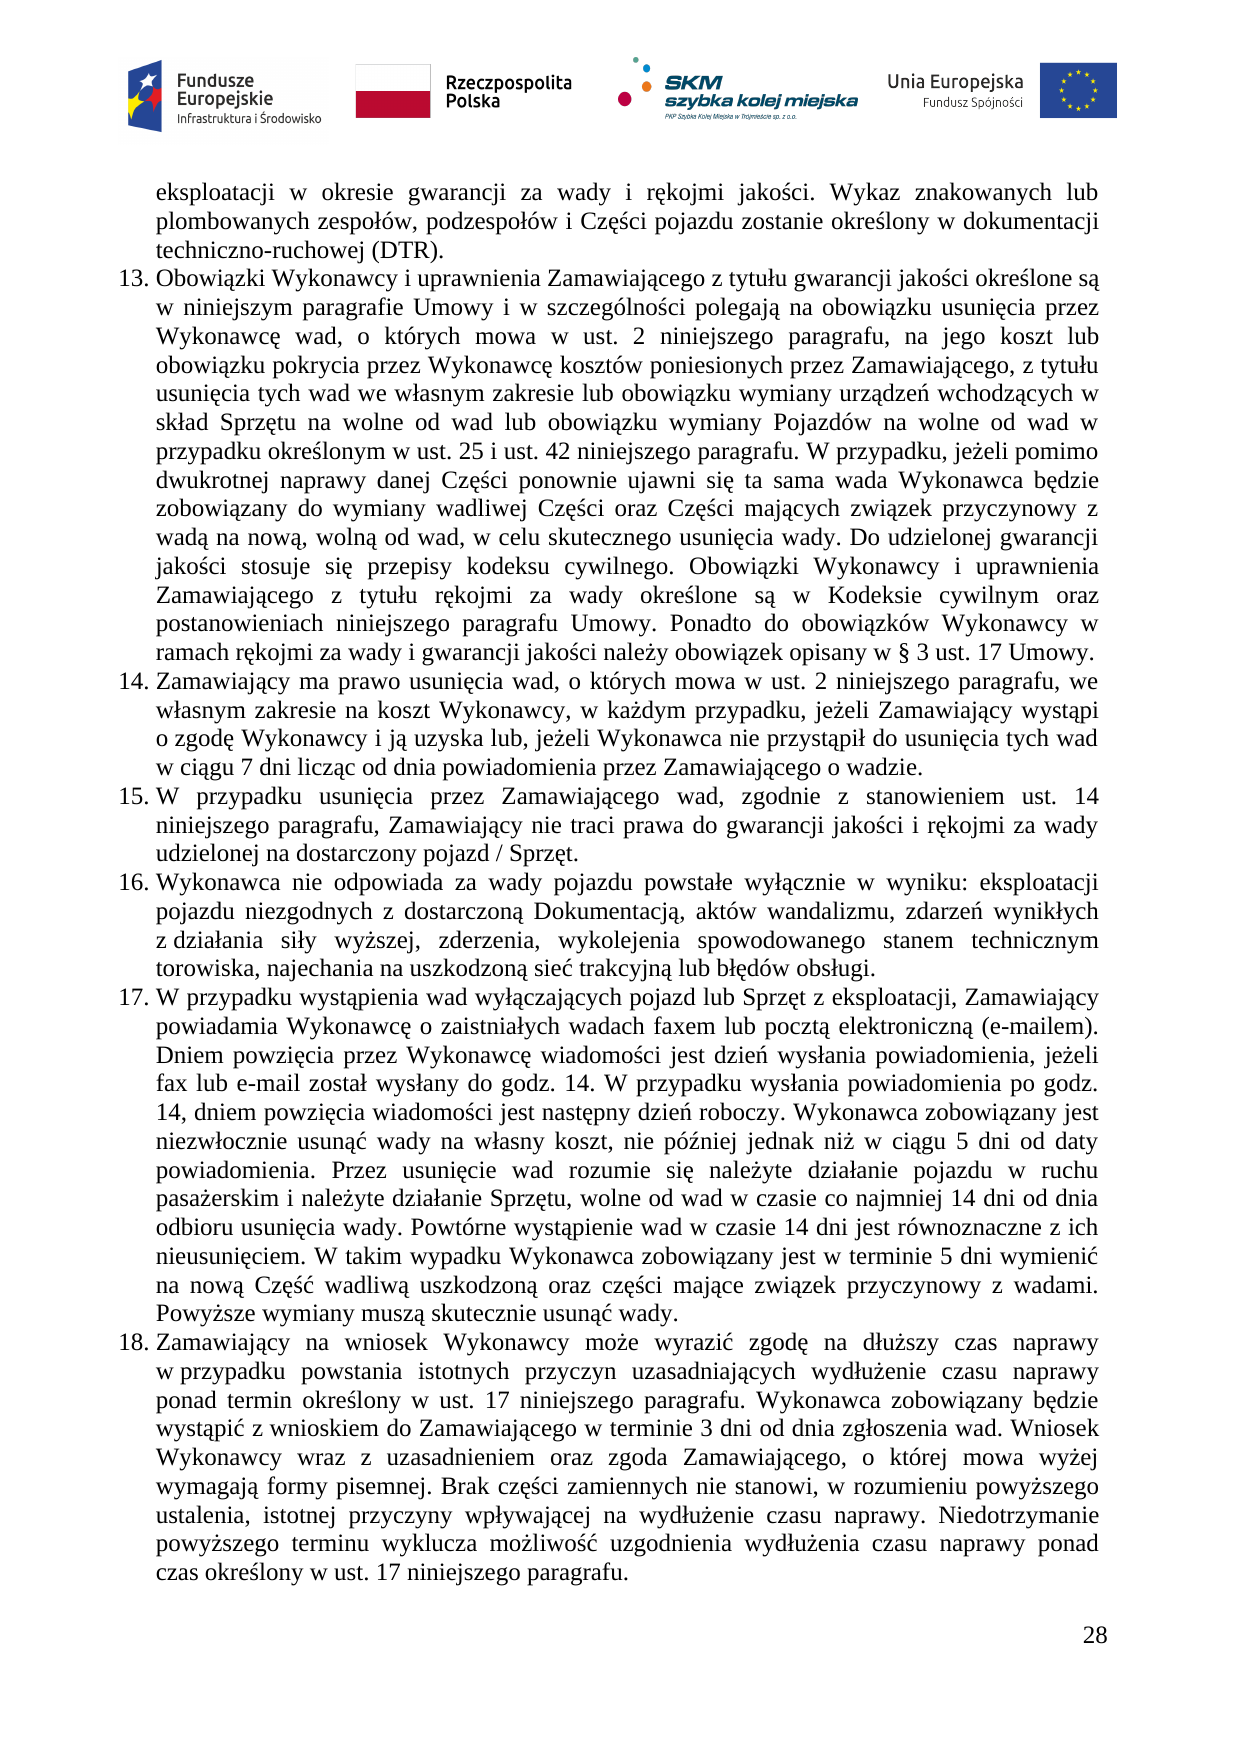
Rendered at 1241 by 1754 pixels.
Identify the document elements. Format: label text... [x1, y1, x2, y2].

list Obowiązki Wykonawcy i uprawnienia Zamawiającego z tytułu gwarancji jakości określone są w niniejszym paragrafie Umowy i w szczególności polegają na obowiązku usunięcia przez Wykonawcę wad, o których mowa w ust. 2 niniejszego paragrafu, na jego koszt lub obowiązku pokrycia przez Wykonawcę kosztów poniesionych przez Zamawiającego, z tytułu usunięcia tych wad we własnym zakresie lub obowiązku wymiany urządzeń wchodzących w skład Sprzętu na wolne od wad lub obowiązku wymiany Pojazdów na wolne od wad w przypadku określonym w ust. 25 i ust. 42 niniejszego paragrafu. W przypadku, jeżeli pomimo dwukrotnej naprawy danej Części ponownie ujawni się ta sama wada Wykonawca będzie zobowiązany do wymiany wadliwej Części oraz Części mających związek przyczynowy z wadą na nową, wolną od wad, w celu skutecznego usunięcia wady. Do udzielonej gwarancji jakości stosuje się przepisy kodeksu cywilnego. Obowiązki Wykonawcy i uprawnienia Zamawiającego z tytułu rękojmi za wady określone są w Kodeksie cywilnym oraz postanowieniach niniejszego paragrafu Umowy. Ponadto do obowiązków Wykonawcy w ramach rękojmi za wady i gwarancji jakości należy obowiązek opisany w § 3 ust. 17 Umowy. [118, 263, 1100, 666]
picture [871, 28, 1134, 153]
picture [118, 57, 329, 145]
list Zamawiający na wniosek Wykonawcy może wyrazić zgodę na dłuższy czas naprawy w przypadku powstania istotnych przyczyn uzasadniających wydłużenie czasu naprawy ponad termin określony w ust. 17 niniejszego paragrafu. Wykonawca zobowiązany będzie wystąpić z wnioskiem do Zamawiającego w terminie 3 dni od dnia zgłoszenia wad. Wniosek Wykonawcy wraz z uzasadnieniem oraz zgoda Zamawiającego, o której mowa wyżej wymagają formy pisemnej. Brak części zamiennych nie stanowi, w rozumieniu powyższego ustalenia, istotnej przyczyny wpływającej na wydłużenie czasu naprawy. Niedotrzymanie powyższego terminu wyklucza możliwość uzgodnienia wydłużenia czasu naprawy ponad czas określony w ust. 17 niniejszego paragrafu. [118, 1327, 1100, 1586]
list Wykonawca nie odpowiada za wady pojazdu powstałe wyłącznie w wyniku: eksploatacji pojazdu niezgodnych z dostarczoną Dokumentacją, aktów wandalizmu, zdarzeń wynikłych z działania siły wyższej, zderzenia, wykolejenia spowodowanego stanem technicznym torowiska, najechania na uszkodzoną sieć trakcyjną lub błędów obsługi. [118, 867, 1100, 982]
picture [618, 57, 858, 120]
list W przypadku usunięcia przez Zamawiającego wad, zgodnie z stanowieniem ust. 14 niniejszego paragrafu, Zamawiający nie traci prawa do gwarancji jakości i rękojmi za wady udzielonej na dostarczony pojazd / Sprzęt. [118, 781, 1100, 867]
picture [339, 46, 588, 136]
list Zamawiający ma prawo usunięcia wad, o których mowa w ust. 2 niniejszego paragrafu, we własnym zakresie na koszt Wykonawcy, w każdym przypadku, jeżeli Zamawiający wystąpi o zgodę Wykonawcy i ją uzyska lub, jeżeli Wykonawca nie przystąpił do usunięcia tych wad w ciągu 7 dni licząc od dnia powiadomienia przez Zamawiającego o wadzie. [118, 666, 1100, 781]
list W przypadku wystąpienia wad wyłączających pojazd lub Sprzęt z eksploatacji, Zamawiający powiadamia Wykonawcę o zaistniałych wadach faxem lub pocztą elektroniczną (e-mailem). Dniem powzięcia przez Wykonawcę wiadomości jest dzień wysłania powiadomienia, jeżeli fax lub e-mail został wysłany do godz. 14. W przypadku wysłania powiadomienia po godz. 14, dniem powzięcia wiadomości jest następny dzień roboczy. Wykonawca zobowiązany jest niezwłocznie usunąć wady na własny koszt, nie później jednak niż w ciągu 5 dni od daty powiadomienia. Przez usunięcie wad rozumie się należyte działanie pojazdu w ruchu pasażerskim i należyte działanie Sprzętu, wolne od wad w czasie co najmniej 14 dni od dnia odbioru usunięcia wady. Powtórne wystąpienie wad w czasie 14 dni jest równoznaczne z ich nieusunięciem. W takim wypadku Wykonawca zobowiązany jest w terminie 5 dni wymienić na nową Część wadliwą uszkodzoną oraz części mające związek przyczynowy z wadami. Powyższe wymiany muszą skutecznie usunąć wady. [118, 982, 1100, 1327]
